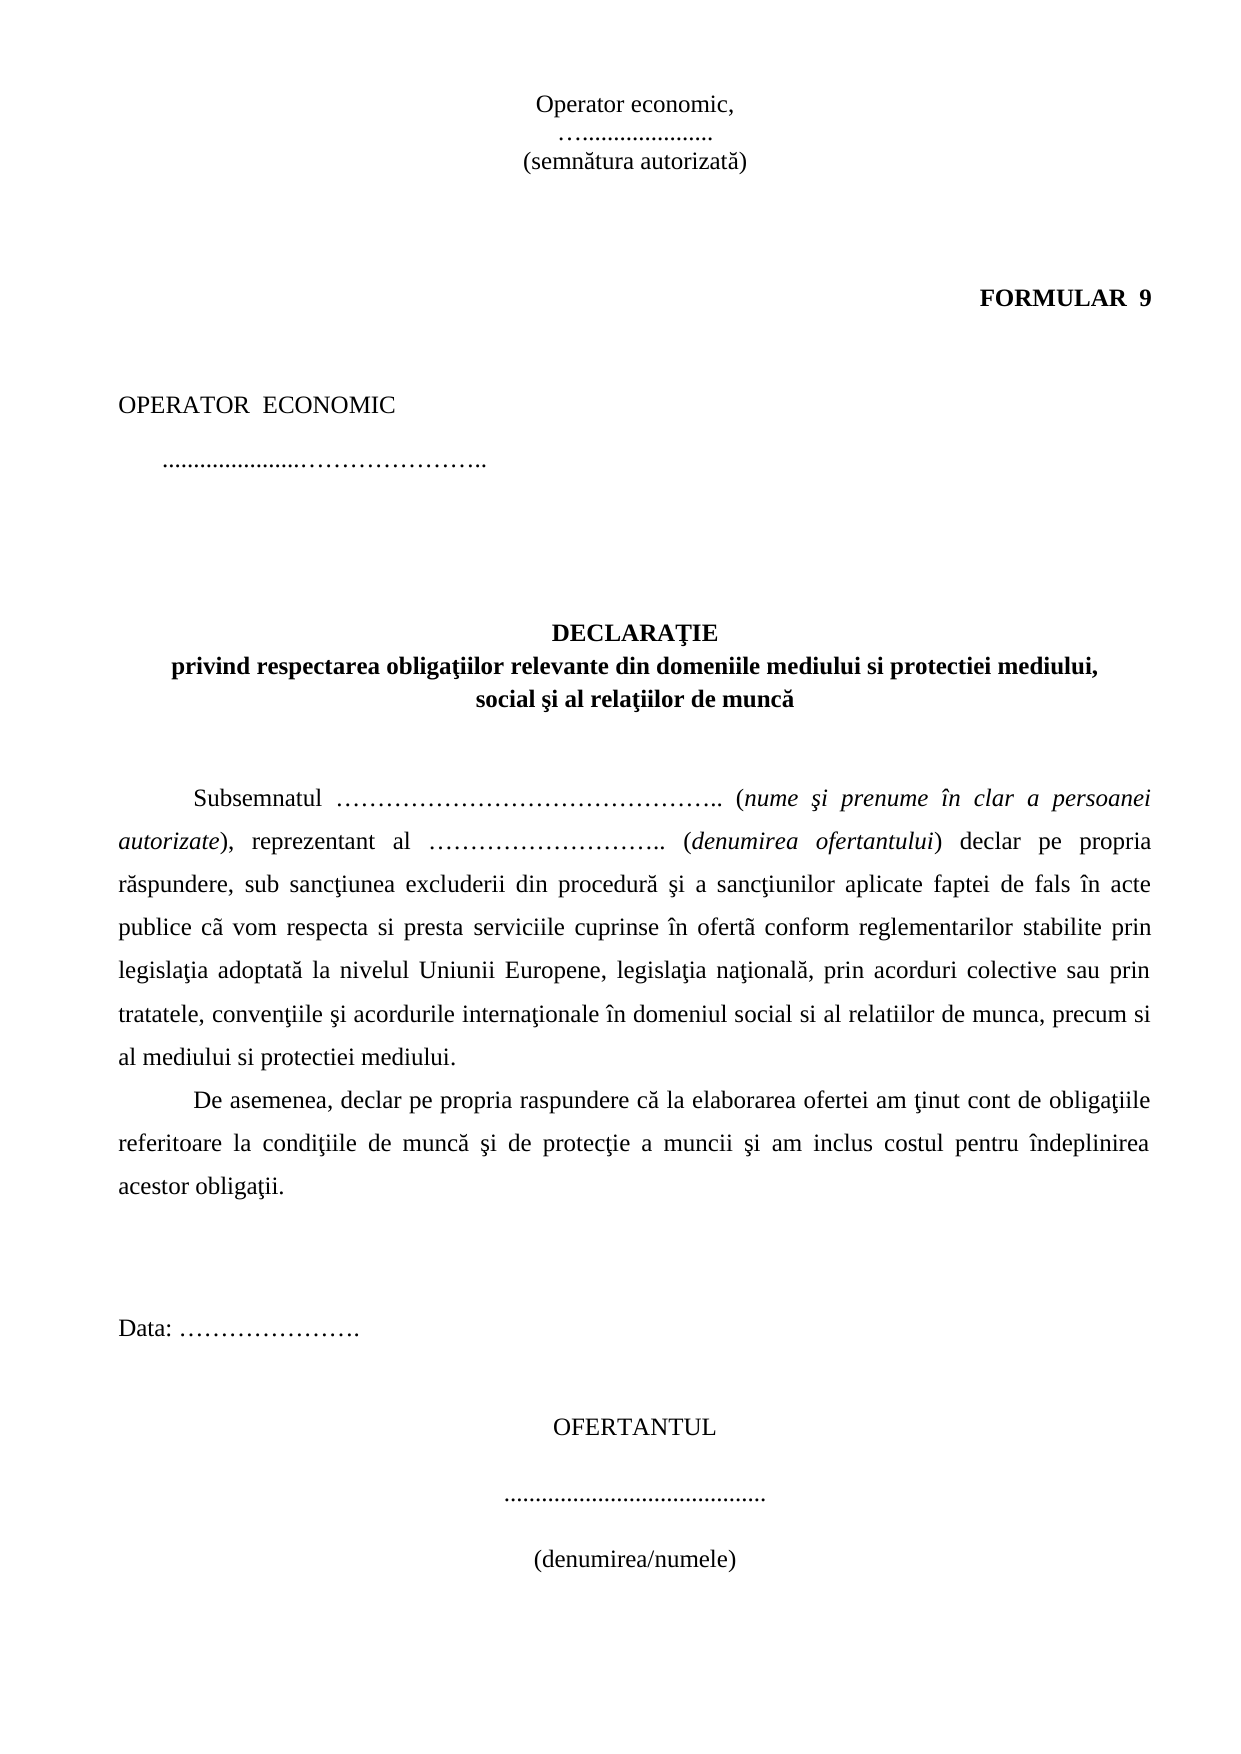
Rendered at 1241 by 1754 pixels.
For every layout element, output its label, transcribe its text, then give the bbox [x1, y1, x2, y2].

text De asemenea, declar pe propria raspundere că la elaborarea ofertei am ţinut cont de obligaţiile referitoare la condiţiile de muncă şi de protecţie a muncii şi am inclus costul pentru îndeplinirea acestor obligaţii. [118, 1085, 1152, 1200]
text social şi al relaţiilor de muncă [118, 684, 1152, 713]
text DECLARAŢIE [118, 618, 1152, 647]
text FORMULAR 9 [118, 283, 1152, 311]
text .......................................... [118, 1478, 1152, 1507]
text ......................………………….. [118, 444, 1152, 473]
text Operator economic, [118, 89, 1152, 117]
text Subsemnatul ……………………………………….. (nume şi prenume în clar a persoanei autorizate), reprezentant al ……………………….. (denumirea ofertantului) declar pe propria răspundere, sub sancţiunea excluderii din procedură şi a sancţiunilor aplicate faptei de fals în acte publice cã vom respecta si presta serviciile cuprinse în ofertã conform reglementarilor stabilite prin legislaţia adoptată la nivelul Uniunii Europene, legislaţia naţională, prin acorduri colective sau prin tratatele, convenţiile şi acordurile internaţionale în domeniul social si al relatiilor de munca, precum si al mediului si protectiei mediului. [118, 783, 1152, 1071]
text (semnătura autorizată) [118, 146, 1152, 175]
text OPERATOR ECONOMIC [118, 390, 1152, 419]
text Data: …………………. [118, 1313, 1152, 1342]
text …..................... [118, 117, 1152, 146]
text privind respectarea obligaţiilor relevante din domeniile mediului si protectiei mediului, [118, 651, 1152, 680]
text OFERTANTUL [118, 1412, 1152, 1441]
text (denumirea/numele) [118, 1544, 1152, 1573]
